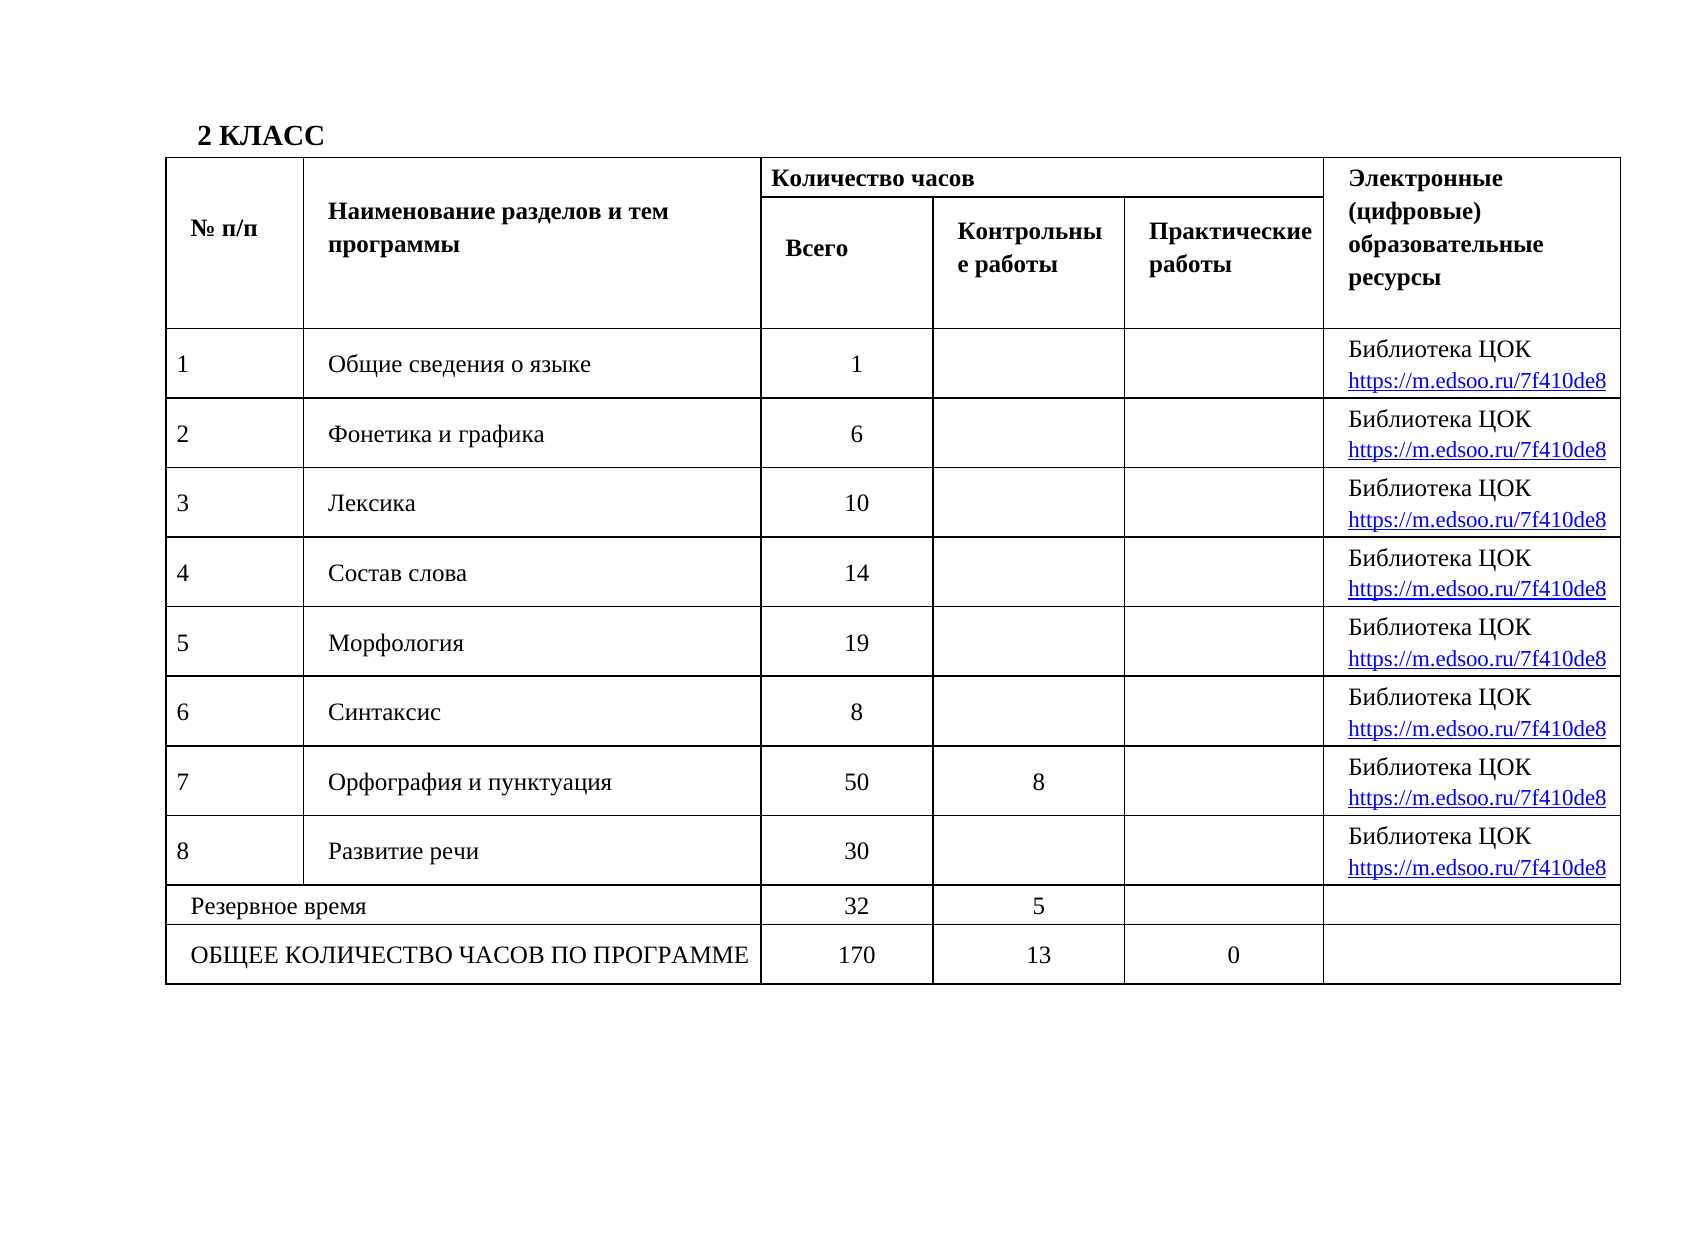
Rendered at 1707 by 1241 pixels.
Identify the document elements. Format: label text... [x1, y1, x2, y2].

table_cell [934, 329, 1124, 397]
table_cell [1324, 886, 1620, 923]
table_cell Лексика [304, 468, 760, 536]
table_cell 3 [167, 468, 303, 536]
table_cell 5 [934, 886, 1124, 923]
table_cell [934, 607, 1124, 675]
table_cell 19 [762, 607, 932, 675]
table_cell 1 [167, 329, 303, 397]
table_cell [1125, 677, 1323, 745]
table_cell Библиотека ЦОК https://m.edsoo.ru/7f410de8 [1324, 677, 1620, 745]
table_cell [1324, 925, 1620, 983]
table_cell [1125, 747, 1323, 814]
table_cell Морфология [304, 607, 760, 675]
table_cell 10 [762, 468, 932, 536]
table_cell Библиотека ЦОК https://m.edsoo.ru/7f410de8 [1324, 816, 1620, 884]
table_cell 5 [167, 607, 303, 675]
table_header Наименование разделов и тем программы [304, 158, 760, 327]
table_cell Развитие речи [304, 816, 760, 884]
table_cell 6 [762, 399, 932, 467]
table_cell Библиотека ЦОК https://m.edsoo.ru/7f410de8 [1324, 607, 1620, 675]
table_cell Синтаксис [304, 677, 760, 745]
text 2 КЛАСС [190, 118, 1618, 152]
table_cell Библиотека ЦОК https://m.edsoo.ru/7f410de8 [1324, 329, 1620, 397]
table_cell 1 [762, 329, 932, 397]
table_cell [934, 677, 1124, 745]
table_cell [1125, 886, 1323, 923]
table_cell 8 [167, 816, 303, 884]
table_cell 50 [762, 747, 932, 814]
table_cell [1125, 468, 1323, 536]
table_cell ОБЩЕЕ КОЛИЧЕСТВО ЧАСОВ ПО ПРОГРАММЕ [167, 925, 760, 983]
table_cell [934, 468, 1124, 536]
table_cell Библиотека ЦОК https://m.edsoo.ru/7f410de8 [1324, 399, 1620, 467]
table_cell Библиотека ЦОК https://m.edsoo.ru/7f410de8 [1324, 538, 1620, 606]
table_cell [934, 816, 1124, 884]
table_cell [934, 538, 1124, 606]
table_cell 32 [762, 886, 932, 923]
table_cell [1125, 399, 1323, 467]
table_cell 2 [167, 399, 303, 467]
table_cell Резервное время [167, 886, 760, 923]
table_cell 4 [167, 538, 303, 606]
table_header Количество часов [762, 158, 1323, 196]
table_cell Библиотека ЦОК https://m.edsoo.ru/7f410de8 [1324, 747, 1620, 814]
table_cell [1125, 816, 1323, 884]
table_cell Библиотека ЦОК https://m.edsoo.ru/7f410de8 [1324, 468, 1620, 536]
table_cell Контрольные работы [934, 198, 1124, 327]
table_header Электронные (цифровые) образовательные ресурсы [1324, 158, 1620, 327]
table_cell Общие сведения о языке [304, 329, 760, 397]
table_cell [934, 399, 1124, 467]
table_header № п/п [167, 158, 303, 327]
table_cell 8 [934, 747, 1124, 814]
table_cell Всего [762, 198, 932, 327]
table_cell 30 [762, 816, 932, 884]
table_cell [1125, 607, 1323, 675]
table_cell [1125, 329, 1323, 397]
table_cell 13 [934, 925, 1124, 983]
table_cell 8 [762, 677, 932, 745]
table_cell Состав слова [304, 538, 760, 606]
table_cell Орфография и пунктуация [304, 747, 760, 814]
table_cell 7 [167, 747, 303, 814]
table_cell 14 [762, 538, 932, 606]
table_cell 6 [167, 677, 303, 745]
table_cell [1125, 538, 1323, 606]
table_cell Практические работы [1125, 198, 1323, 327]
table_cell 170 [762, 925, 932, 983]
table_cell 0 [1125, 925, 1323, 983]
table_cell Фонетика и графика [304, 399, 760, 467]
